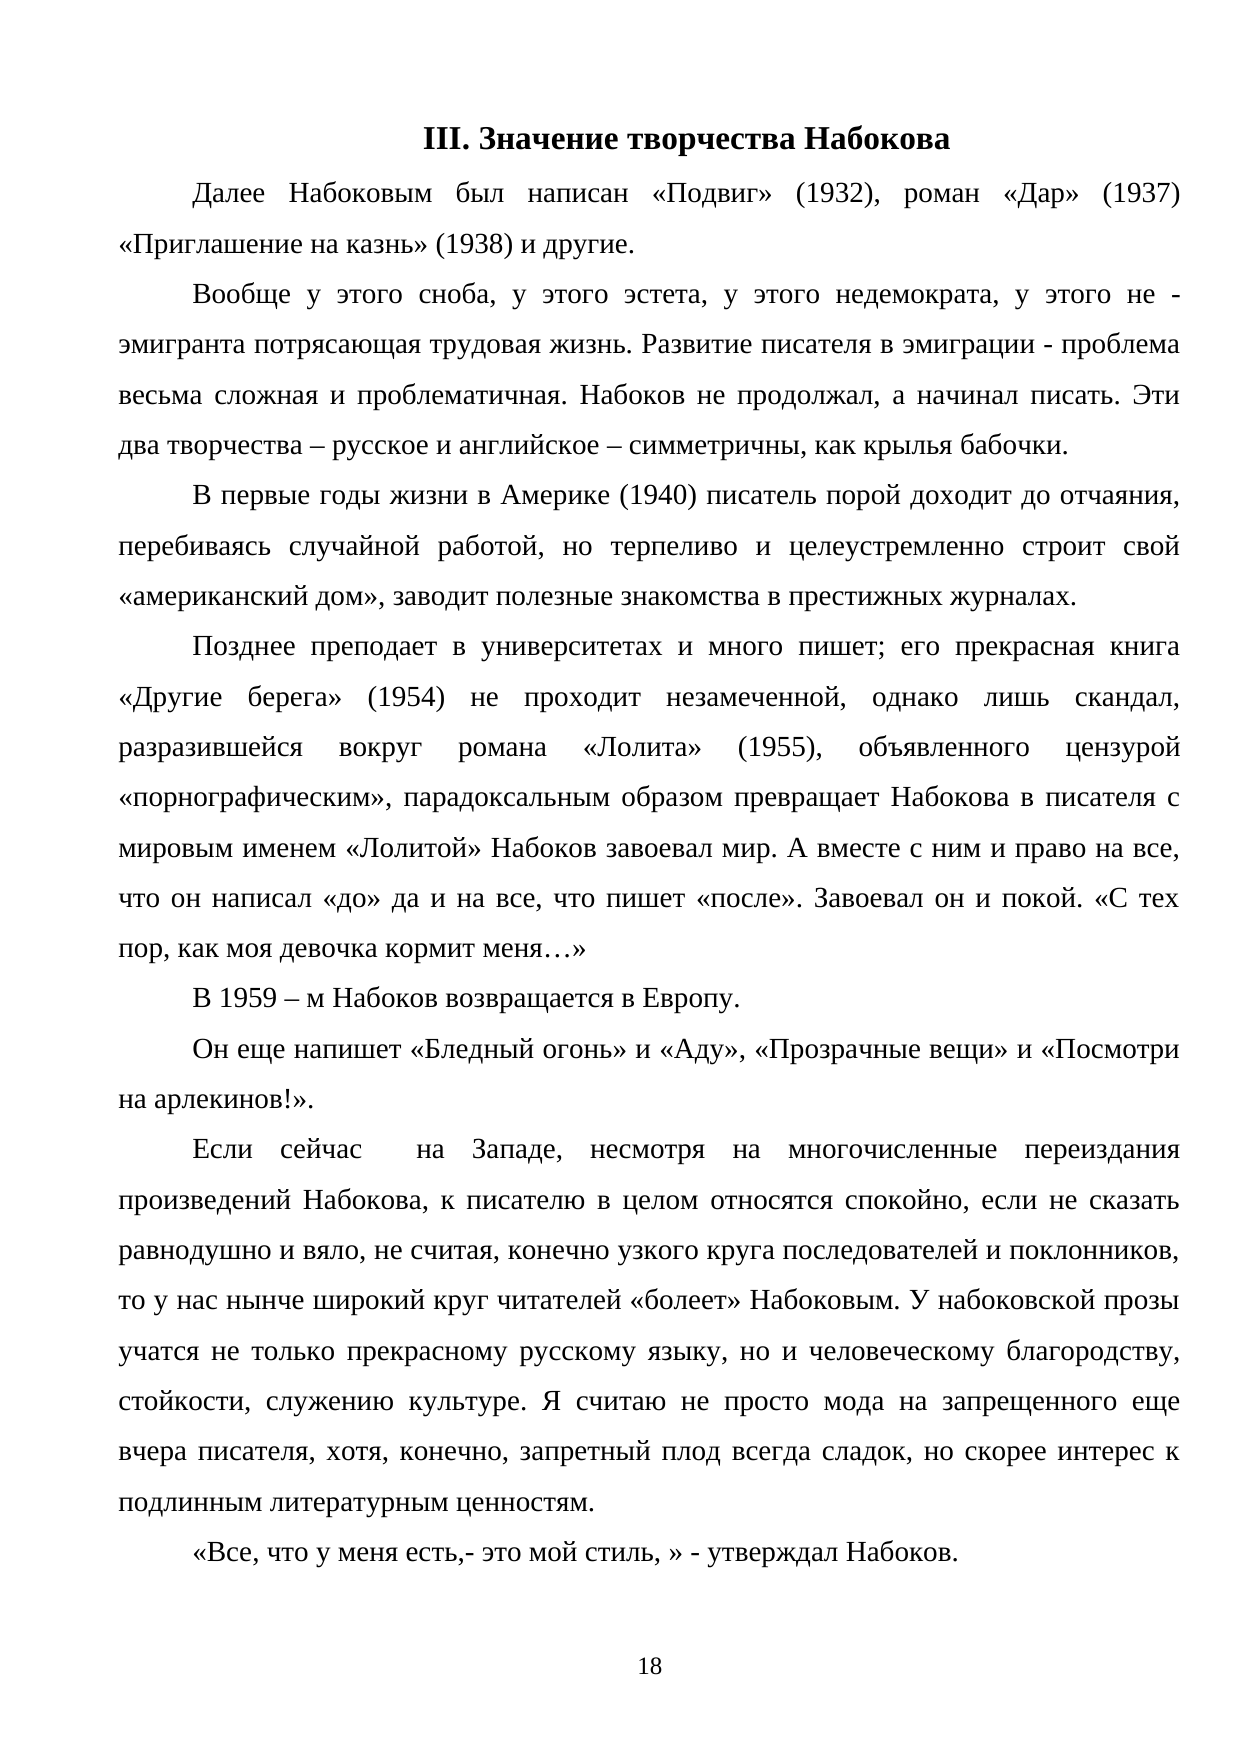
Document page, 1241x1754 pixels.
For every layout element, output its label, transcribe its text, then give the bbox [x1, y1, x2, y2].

text III. Значение творчества Набокова [118, 118, 1181, 156]
text «Все, что у меня есть,- это мой стиль, » - утверждал Набоков. [118, 1534, 1181, 1568]
text Позднее преподает в университетах и много пишет; его прекрасная книга «Другие берега» (1954) не проходит незамеченной, однако лишь скандал, разразившейся вокруг романа «Лолита» (1955), объявленного цензурой «порнографическим», парадоксальным образом превращает Набокова в писателя с мировым именем «Лолитой» Набоков завоевал мир. А вместе с ним и право на все, что он написал «до» да и на все, что пишет «после». Завоевал он и покой. «С тех пор, как моя девочка кормит меня…» [118, 628, 1181, 964]
text Далее Набоковым был написан «Подвиг» (1932), роман «Дар» (1937) «Приглашение на казнь» (1938) и другие. [118, 176, 1181, 259]
text Он еще напишет «Бледный огонь» и «Аду», «Прозрачные вещи» и «Посмотри на арлекинов!». [118, 1031, 1181, 1115]
text В 1959 – м Набоков возвращается в Европу. [118, 981, 1181, 1014]
text В первые годы жизни в Америке (1940) писатель порой доходит до отчаяния, перебиваясь случайной работой, но терпеливо и целеустремленно строит свой «американский дом», заводит полезные знакомства в престижных журналах. [118, 477, 1181, 612]
text Вообще у этого сноба, у этого эстета, у этого недемократа, у этого не - эмигранта потрясающая трудовая жизнь. Развитие писателя в эмиграции - проблема весьма сложная и проблематичная. Набоков не продолжал, а начинал писать. Эти два творчества – русское и английское – симметричны, как крылья бабочки. [118, 276, 1181, 461]
text Если сейчас на Западе, несмотря на многочисленные переиздания произведений Набокова, к писателю в целом относятся спокойно, если не сказать равнодушно и вяло, не считая, конечно узкого круга последователей и поклонников, то у нас нынче широкий круг читателей «болеет» Набоковым. У набоковской прозы учатся не только прекрасному русскому языку, но и человеческому благородству, стойкости, служению культуре. Я считаю не просто мода на запрещенного еще вчера писателя, хотя, конечно, запретный плод всегда сладок, но скорее интерес к подлинным литературным ценностям. [118, 1132, 1181, 1517]
